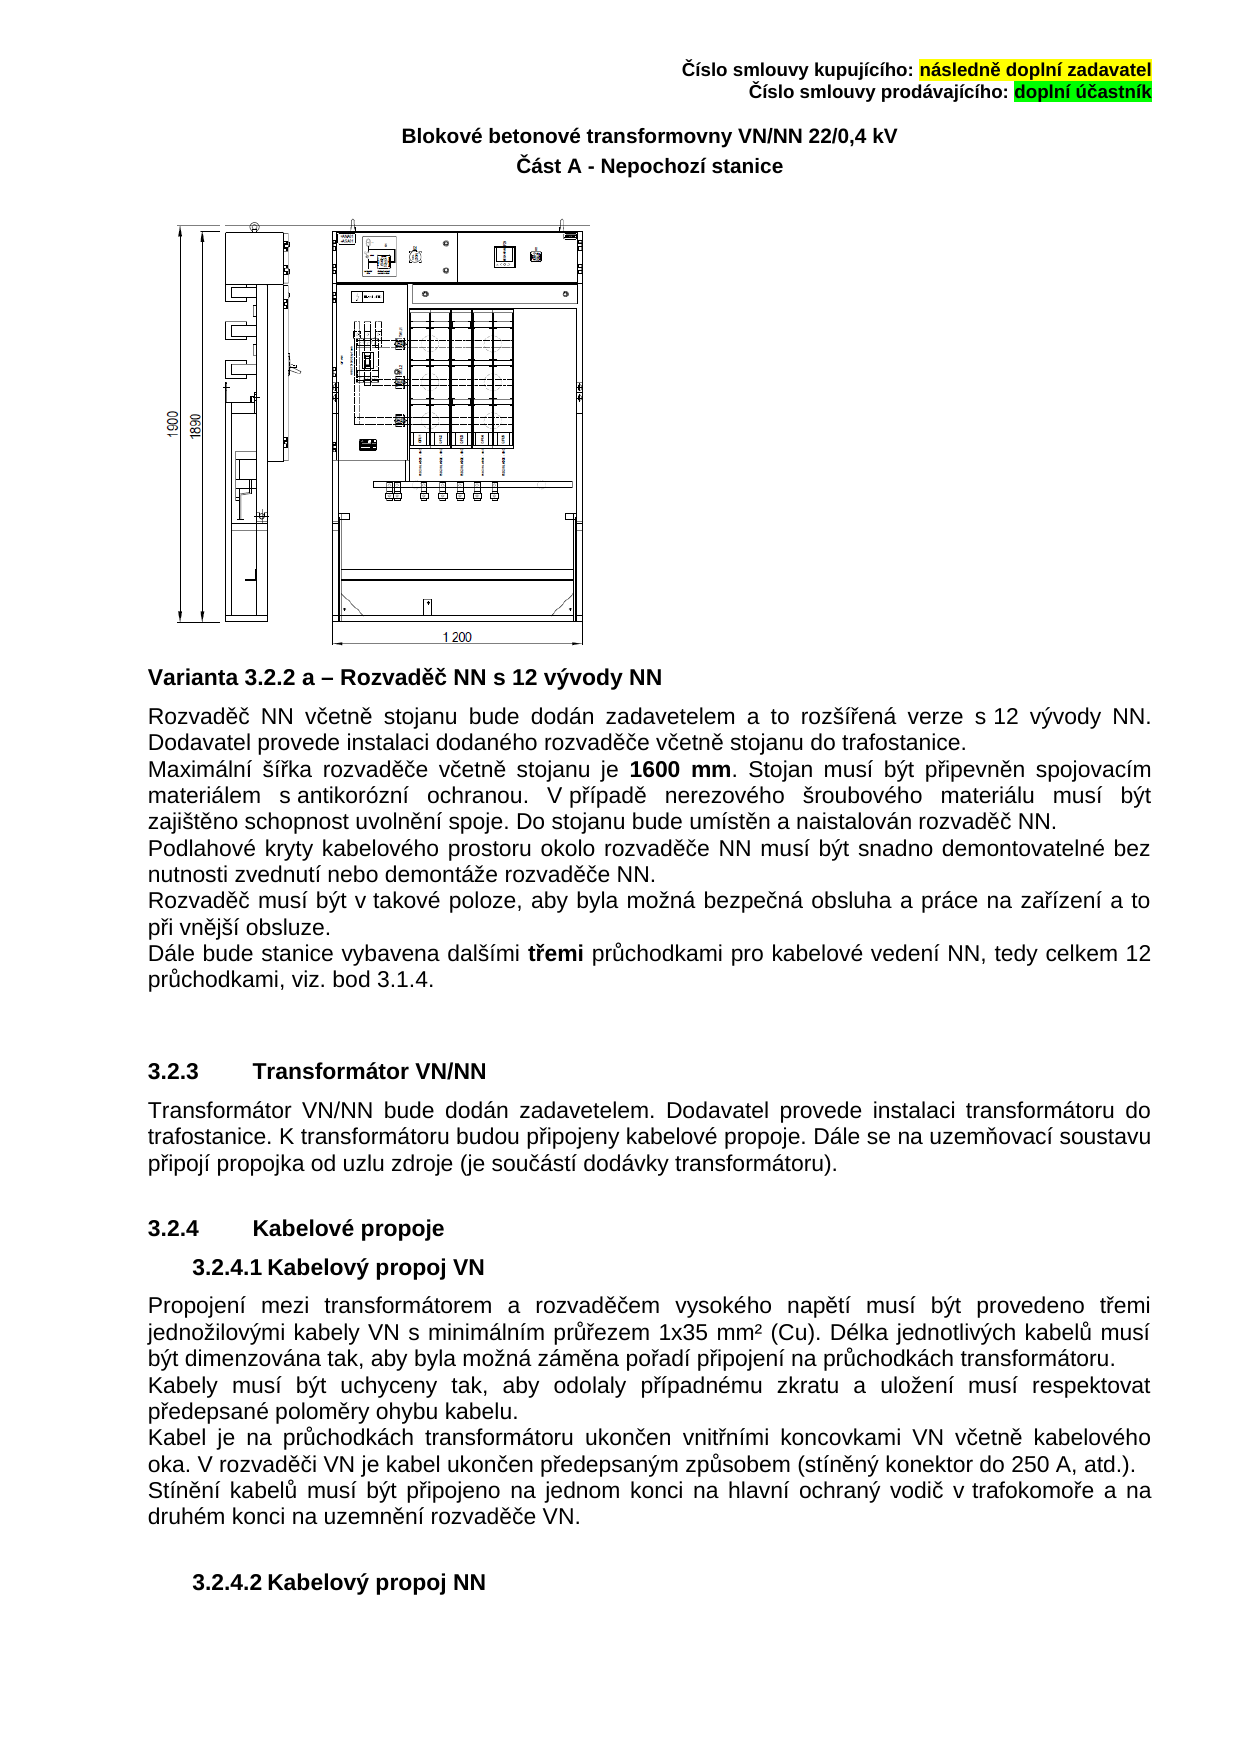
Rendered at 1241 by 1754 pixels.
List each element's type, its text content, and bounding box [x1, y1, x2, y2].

text Kabel je na průchodkách transformátoru ukončen vnitřními koncovkami VN včetně kabelového oka. V rozvaděči VN je kabel ukončen předepsaným způsobem (stíněný konektor do 250 A, atd.). [148, 1424, 1152, 1477]
list Kabelový propoj NN [192, 1568, 1152, 1595]
text Propojení mezi transformátorem a rozvaděčem vysokého napětí musí být provedeno třemi jednožilovými kabely VN s minimálním průřezem 1x35 mm² (Cu). Délka jednotlivých kabelů musí být dimenzována tak, aby byla možná záměna pořadí připojení na průchodkách transformátoru. [148, 1292, 1152, 1372]
text Kabely musí být uchyceny tak, aby odolaly případnému zkratu a uložení musí respektovat předepsané poloměry ohybu kabelu. [148, 1372, 1152, 1424]
text Dále bude stanice vybavena dalšími třemi průchodkami pro kabelové vedení NN, tedy celkem 12 průchodkami, viz. bod 3.1.4. [148, 940, 1152, 993]
text Transformátor VN/NN bude dodán zadavetelem. Dodavatel provede instalaci transformátoru do trafostanice. K transformátoru budou připojeny kabelové propoje. Dále se na uzemňovací soustavu připojí propojka od uzlu zdroje (je součástí dodávky transformátoru). [148, 1097, 1152, 1176]
text Varianta 3.2.2 a – Rozvaděč NN s 12 vývody NN [148, 664, 1152, 690]
list Kabelové propoje [148, 1215, 1152, 1241]
list Transformátor VN/NN [148, 1058, 1152, 1084]
text Maximální šířka rozvaděče včetně stojanu je 1600 mm. Stojan musí být připevněn spojovacím materiálem s antikorózní ochranou. V případě nerezového šroubového materiálu musí být zajištěno schopnost uvolnění spoje. Do stojanu bude umístěn a naistalován rozvaděč NN. [148, 756, 1152, 835]
text Rozvaděč musí být v takové poloze, aby byla možná bezpečná obsluha a práce na zařízení a to při vnější obsluze. [148, 887, 1152, 940]
text Rozvaděč NN včetně stojanu bude dodán zadavetelem a to rozšířená verze s 12 vývody NN. Dodavatel provede instalaci dodaného rozvaděče včetně stojanu do trafostanice. [148, 703, 1152, 756]
text Stínění kabelů musí být připojeno na jednom konci na hlavní ochraný vodič v trafokomoře a na druhém konci na uzemnění rozvaděče VN. [148, 1477, 1152, 1530]
text Podlahové kryty kabelového prostoru okolo rozvaděče NN musí být snadno demontovatelné bez nutnosti zvednutí nebo demontáže rozvaděče NN. [148, 835, 1152, 887]
list Kabelový propoj VN [192, 1254, 1152, 1280]
picture [147, 208, 590, 652]
